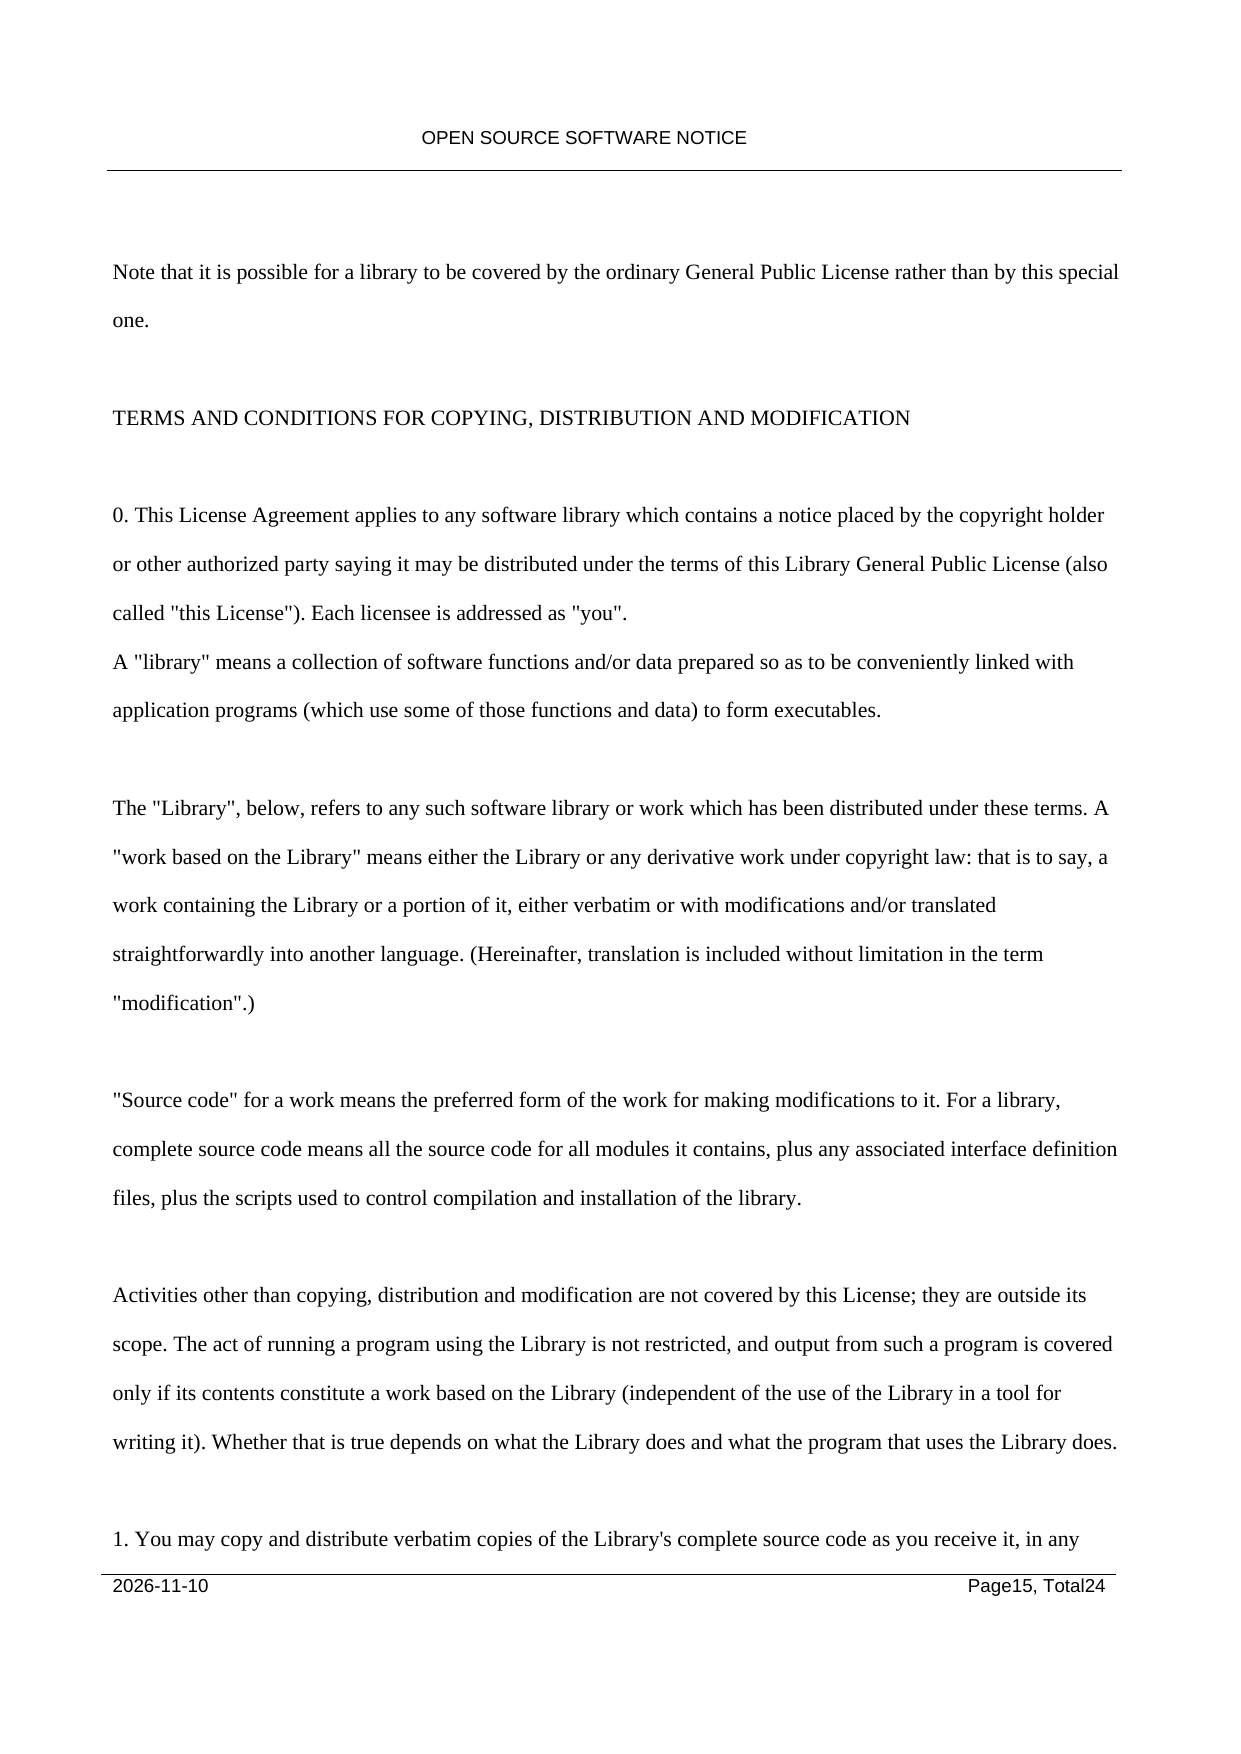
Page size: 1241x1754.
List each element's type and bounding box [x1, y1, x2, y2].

text [112, 206, 1128, 1555]
